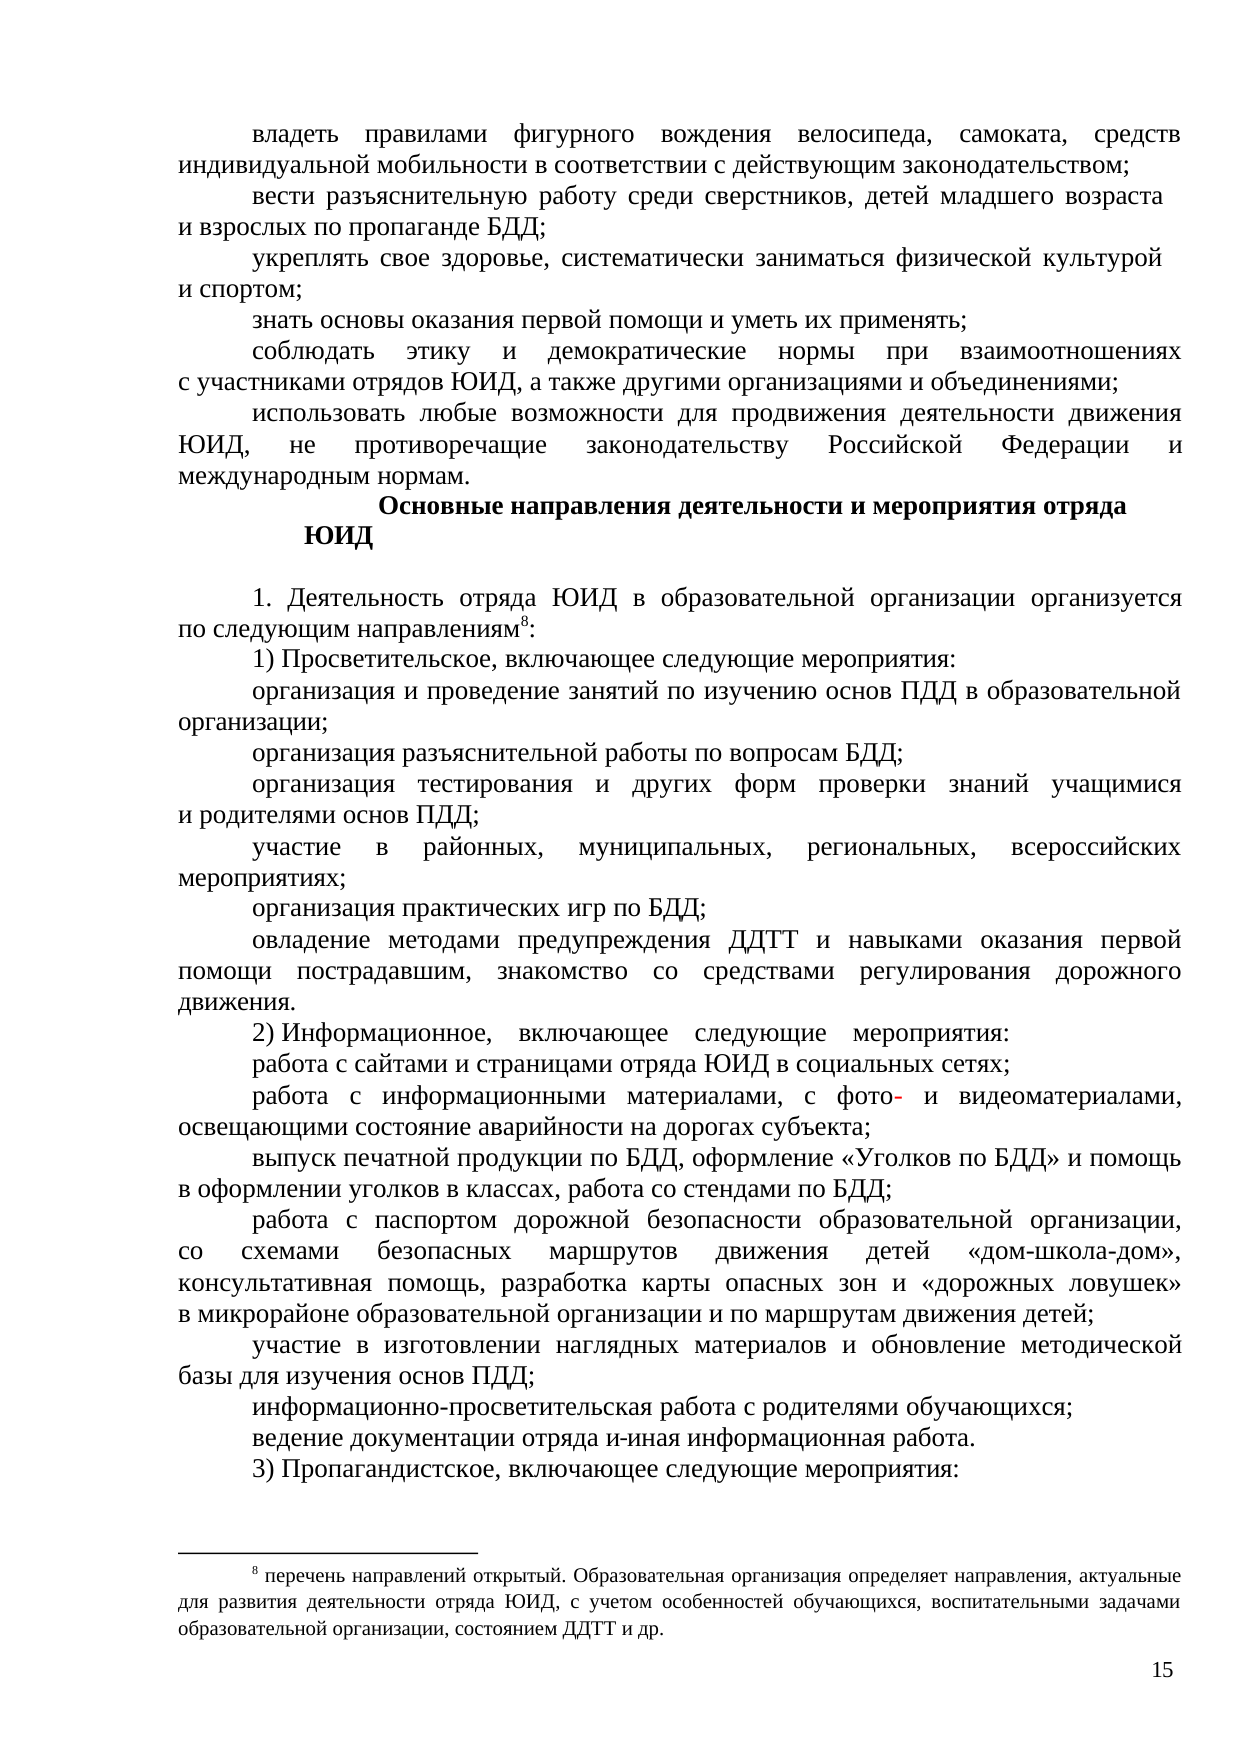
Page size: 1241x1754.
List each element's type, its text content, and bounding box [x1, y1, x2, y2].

text соблюдать этику и демократические нормы при взаимоотношениях с участниками отрядов ЮИД, а также другими организациями и объединениями; [178, 334, 1182, 397]
text участие в изготовлении наглядных материалов и обновление методической базы для изучения основ ПДД; [178, 1328, 1182, 1390]
text организация разъяснительной работы по вопросам БДД; [252, 736, 1196, 767]
text знать основы оказания первой помощи и уметь их применять; [252, 304, 1196, 334]
text участие в районных, муниципальных, региональных, всероссийских мероприятиях; [178, 830, 1182, 892]
text информационно-просветительская работа с родителями обучающихся; ведение документации отряда и иная информационная работа. [252, 1390, 1073, 1452]
text 8 перечень направлений открытый. Образовательная организация определяет направления, актуальные для развития деятельности отряда ЮИД, с учетом особенностей обучающихся, воспитательными задачами образовательной организации, состоянием ДДТТ и др. [178, 1563, 1182, 1640]
text владеть правилами фигурного вождения велосипеда, самоката, средств индивидуальной мобильности в соответствии с действующим законодательством; [178, 117, 1182, 179]
text укреплять свое здоровье, систематически заниматься физической культурой и спортом; [178, 241, 1176, 304]
text вести разъяснительную работу среди сверстников, детей младшего возраста и взрослых по пропаганде БДД; [178, 179, 1177, 241]
text использовать любые возможности для продвижения деятельности движения ЮИД, не противоречащие законодательству Российской Федерации и международным нормам. [178, 397, 1182, 490]
text выпуск печатной продукции по БДД, оформление «Уголков по БДД» и помощь в оформлении уголков в классах, работа со стендами по БДД; [178, 1141, 1182, 1203]
text работа с информационными материалами, с фото- и видеоматериалами, освещающими состояние аварийности на дорогах субъекта; [178, 1079, 1182, 1141]
list Информационное, включающее следующие мероприятия: работа с сайтами и страницами отряда ЮИД в социальных сетях; [252, 1016, 1011, 1079]
subtitle Основные направления деятельности и мероприятия отряда ЮИД [304, 490, 1196, 550]
text работа с паспортом дорожной безопасности образовательной организации, со схемами безопасных маршрутов движения детей «дом-школа-дом», консультативная помощь, разработка карты опасных зон и «дорожных ловушек» в микрорайоне образовательной организации и по маршрутам движения детей; [178, 1203, 1182, 1328]
list Просветительское, включающее следующие мероприятия: [252, 643, 1196, 674]
text организация тестирования и других форм проверки знаний учащимися и родителями основ ПДД; [178, 767, 1182, 830]
text организация практических игр по БДД; [252, 892, 1196, 923]
text организация и проведение занятий по изучению основ ПДД в образовательной организации; [178, 674, 1182, 736]
list Деятельность отряда ЮИД в образовательной организации организуется по следующим направлениям8: [178, 581, 1182, 643]
list Пропагандистское, включающее следующие мероприятия: [252, 1452, 1196, 1483]
text овладение методами предупреждения ДДТТ и навыками оказания первой помощи пострадавшим, знакомство со средствами регулирования дорожного движения. [178, 923, 1182, 1016]
